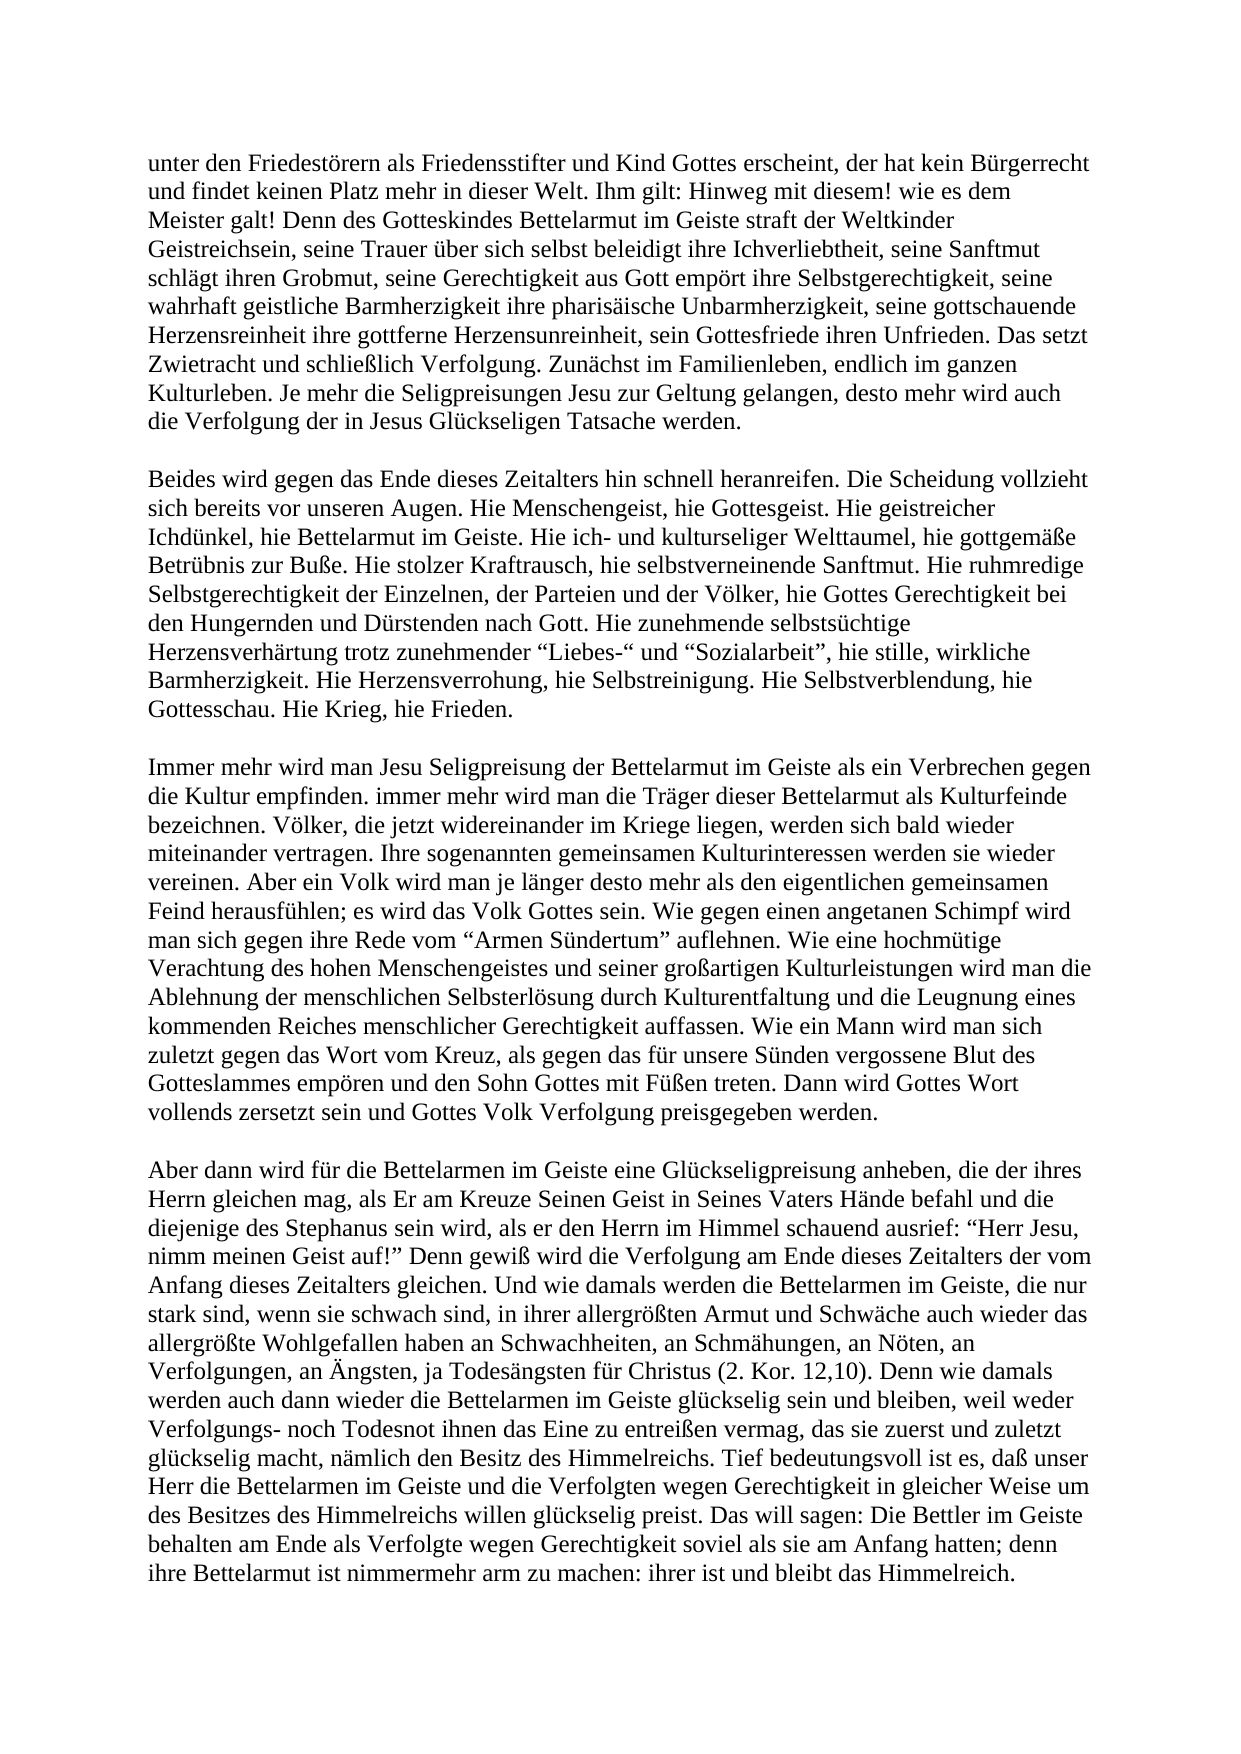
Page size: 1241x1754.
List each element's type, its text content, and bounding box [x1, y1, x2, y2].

text Am Ende werden die Verfolgten wegen Gerechtigkeit glückselig gepriesen. Und so gehört es sich. Denn Verfolgung ist die letzte, eine große Antwort der in sich selbst reichen, kriegsstarken Weltkinder auf die Bettelarmut im Geiste der friedfertigen Gotteskinder. Warum denn? Nun, weil ihnen auf die Dauer die Bettelarmen im Geiste als unerträgliche Fremdlinge erscheinen müssen. Und das ist kein Wunder. Wer unter den Geistreichen die Bettelarmut im Geiste begehrt, wer unter den Ichverliebten in Trauer über sich selber geht, wer unter den Grobmütigen als Sanftmütiger dasteht, wer unter den Selbstgerechten nach Gottes Gerechtigkeit hungert und dürstet, wer unter den Unbarmherzigen Christi Barmherzigkeit übt, wer unter den Unreinen im Herzen in Herzensreinheit Gott schaut, wer unter den Friedestörern als Friedensstifter und Kind Gottes erscheint, der hat kein Bürgerrecht und findet keinen Platz mehr in dieser Welt. Ihm gilt: Hinweg mit diesem! wie es dem Meister galt! Denn des Gotteskindes Bettelarmut im Geiste straft der Weltkinder Geistreichsein, seine Trauer über sich selbst beleidigt ihre Ichverliebtheit, seine Sanftmut schlägt ihren Grobmut, seine Gerechtigkeit aus Gott empört ihre Selbstgerechtigkeit, seine wahrhaft geistliche Barmherzigkeit ihre pharisäische Unbarmherzigkeit, seine gottschauende Herzensreinheit ihre gottferne Herzensunreinheit, sein Gottesfriede ihren Unfrieden. Das setzt Zwietracht und schließlich Verfolgung. Zunächst im Familienleben, endlich im ganzen Kulturleben. Je mehr die Seligpreisungen Jesu zur Geltung gelangen, desto mehr wird auch die Verfolgung der in Jesus Glückseligen Tatsache werden. [148, 148, 1093, 694]
text Beides wird gegen das Ende dieses Zeitalters hin schnell heranreifen. Die Scheidung vollzieht sich bereits vor unseren Augen. Hie Menschengeist, hie Gottesgeist. Hie geistreicher Ichdünkel, hie Bettelarmut im Geiste. Hie ich- und kulturseliger Welttaumel, hie gottgemäße Betrübnis zur Buße. Hie stolzer Kraftrausch, hie selbstverneinende Sanftmut. Hie ruhmredige Selbstgerechtigkeit der Einzelnen, der Parteien und der Völker, hie Gottes Gerechtigkeit bei den Hungernden und Dürstenden nach Gott. Hie zunehmende selbstsüchtige Herzensverhärtung trotz zunehmender “Liebes-“ und “Sozialarbeit”, hie stille, wirkliche Barmherzigkeit. Hie Herzensverrohung, hie Selbstreinigung. Hie Selbstverblendung, hie Gottesschau. Hie Krieg, hie Frieden. [148, 723, 1093, 982]
text Immer mehr wird man Jesu Seligpreisung der Bettelarmut im Geiste als ein Verbrechen gegen die Kultur empfinden. immer mehr wird man die Träger dieser Bettelarmut als Kulturfeinde bezeichnen. Völker, die jetzt widereinander im Kriege liegen, werden sich bald wieder miteinander vertragen. Ihre sogenannten gemeinsamen Kulturinteressen werden sie wieder vereinen. Aber ein Volk wird man je länger desto mehr als den eigentlichen gemeinsamen Feind herausfühlen; es wird das Volk Gottes sein. Wie gegen einen angetanen Schimpf wird man sich gegen ihre Rede vom “Armen Sündertum” auflehnen. Wie eine hochmütige Verachtung des hohen Menschengeistes und seiner großartigen Kulturleistungen wird man die Ablehnung der menschlichen Selbsterlösung durch Kulturentfaltung und die Leugnung eines kommenden Reiches menschlicher Gerechtigkeit auffassen. Wie ein Mann wird man sich zuletzt gegen das Wort vom Kreuz, als gegen das für unsere Sünden vergossene Blut des Gotteslammes empören und den Sohn Gottes mit Füßen treten. Dann wird Gottes Wort vollends zersetzt sein und Gottes Volk Verfolgung preisgegeben werden. [148, 1011, 1093, 1385]
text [148, 1414, 1093, 1615]
